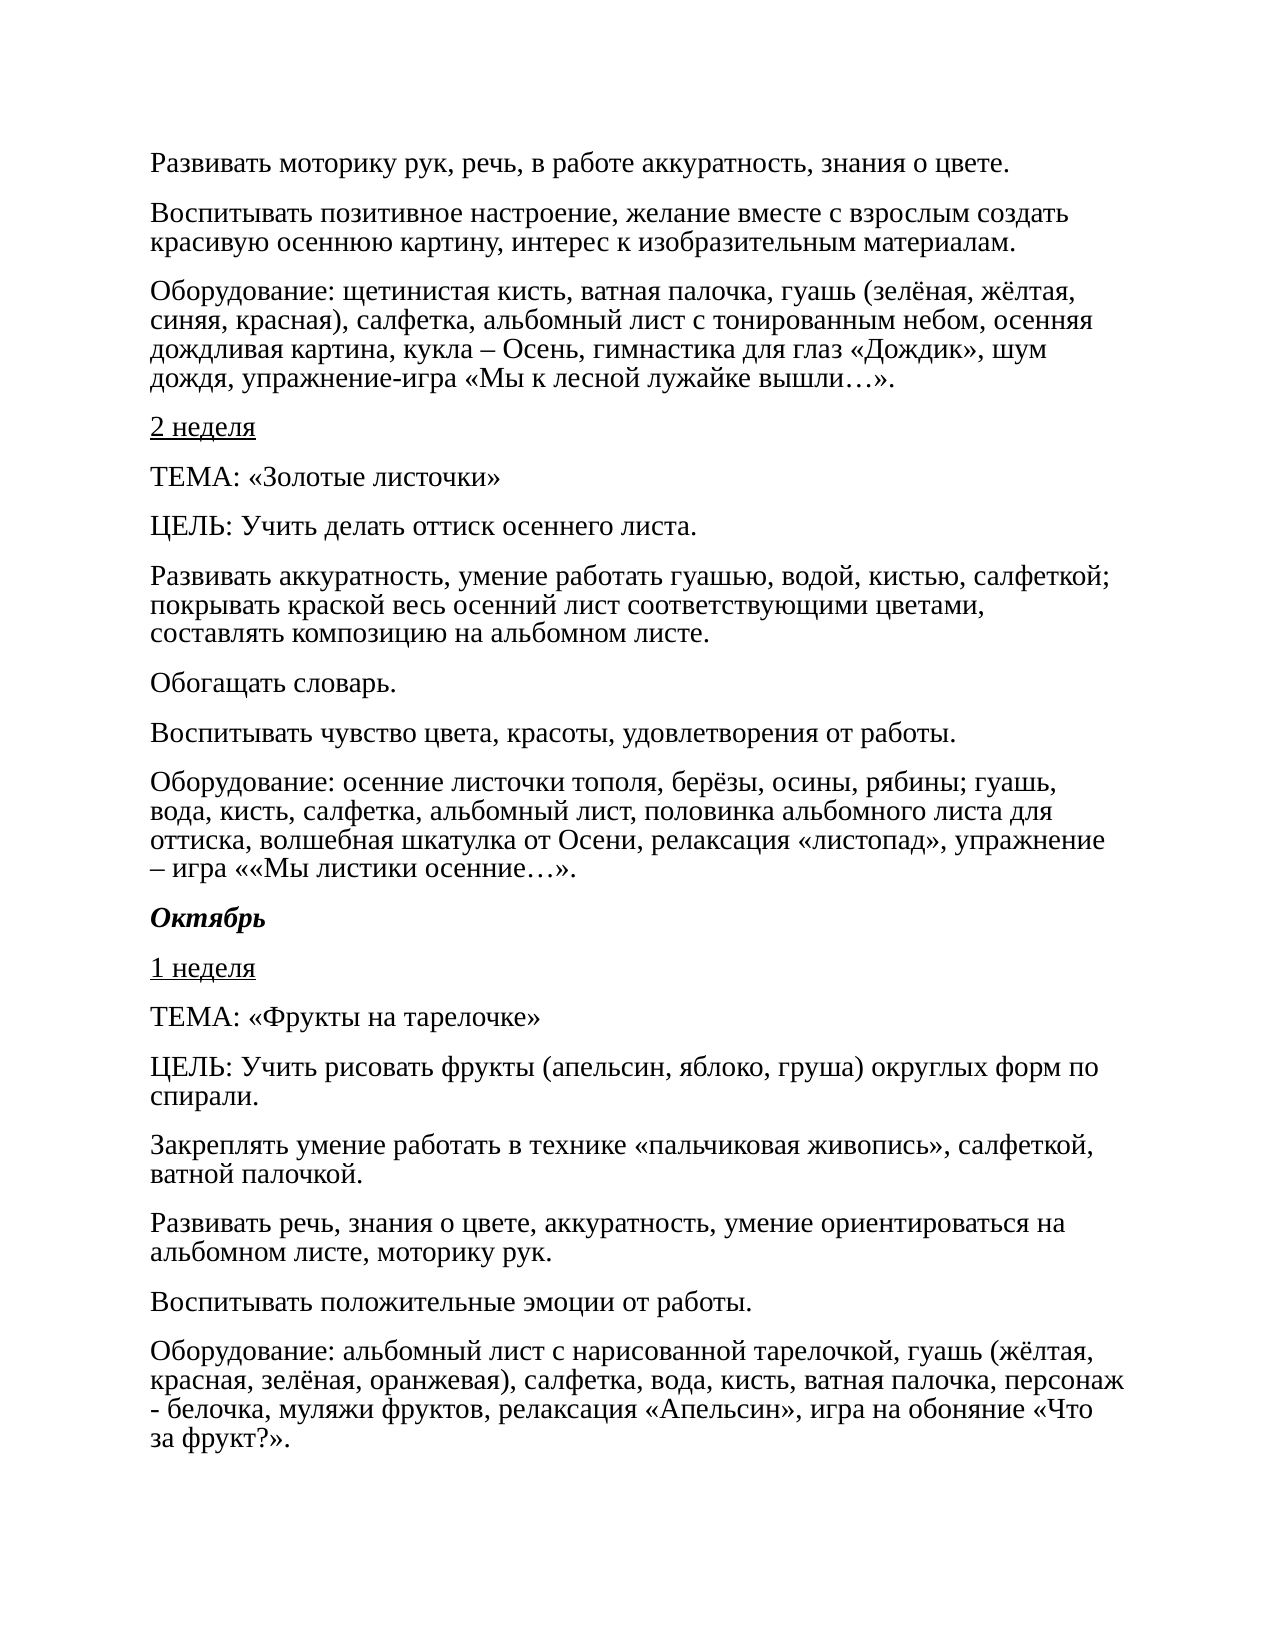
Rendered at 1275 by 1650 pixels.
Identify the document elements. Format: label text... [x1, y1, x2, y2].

text Развивать моторику рук, речь, в работе аккуратность, знания о цвете. [150, 150, 1125, 179]
text ЦЕЛЬ: Учить делать оттиск осеннего листа. [150, 513, 1125, 542]
text ЦЕЛЬ: Учить рисовать фрукты (апельсин, яблоко, груша) округлых форм по спирали. [150, 1053, 1125, 1111]
text Закреплять умение работать в технике «пальчиковая живопись», салфеткой, ватной палочкой. [150, 1132, 1125, 1189]
text Воспитывать чувство цвета, красоты, удовлетворения от работы. [150, 719, 1125, 748]
text 1 неделя [150, 954, 1125, 983]
text Развивать речь, знания о цвете, аккуратность, умение ориентироваться на альбомном листе, моторику рук. [150, 1210, 1125, 1267]
text Воспитывать положительные эмоции от работы. [150, 1288, 1125, 1317]
text 2 неделя [150, 414, 1125, 442]
text Оборудование: альбомный лист с нарисованной тарелочкой, гуашь (жёлтая, красная, зелёная, оранжевая), салфетка, вода, кисть, ватная палочка, персонаж - белочка, муляжи фруктов, релаксация «Апельсин», игра на обоняние «Что за фрукт?». [150, 1338, 1125, 1453]
text Развивать аккуратность, умение работать гуашью, водой, кистью, салфеткой; покрывать краской весь осенний лист соответствующими цветами, составлять композицию на альбомном листе. [150, 562, 1125, 649]
text Октябрь [150, 904, 1125, 933]
text Оборудование: щетинистая кисть, ватная палочка, гуашь (зелёная, жёлтая, синяя, красная), салфетка, альбомный лист с тонированным небом, осенняя дождливая картина, кукла – Осень, гимнастика для глаз «Дождик», шум дождя, упражнение-игра «Мы к лесной лужайке вышли…». [150, 278, 1125, 393]
text Воспитывать позитивное настроение, желание вместе с взрослым создать красивую осеннюю картину, интерес к изобразительным материалам. [150, 199, 1125, 257]
text ТЕМА: «Фрукты на тарелочке» [150, 1004, 1125, 1032]
text Оборудование: осенние листочки тополя, берёзы, осины, рябины; гуашь, вода, кисть, салфетка, альбомный лист, половинка альбомного листа для оттиска, волшебная шкатулка от Осени, релаксация «листопад», упражнение – игра ««Мы листики осенние…». [150, 769, 1125, 884]
text Обогащать словарь. [150, 669, 1125, 698]
text ТЕМА: «Золотые листочки» [150, 463, 1125, 492]
